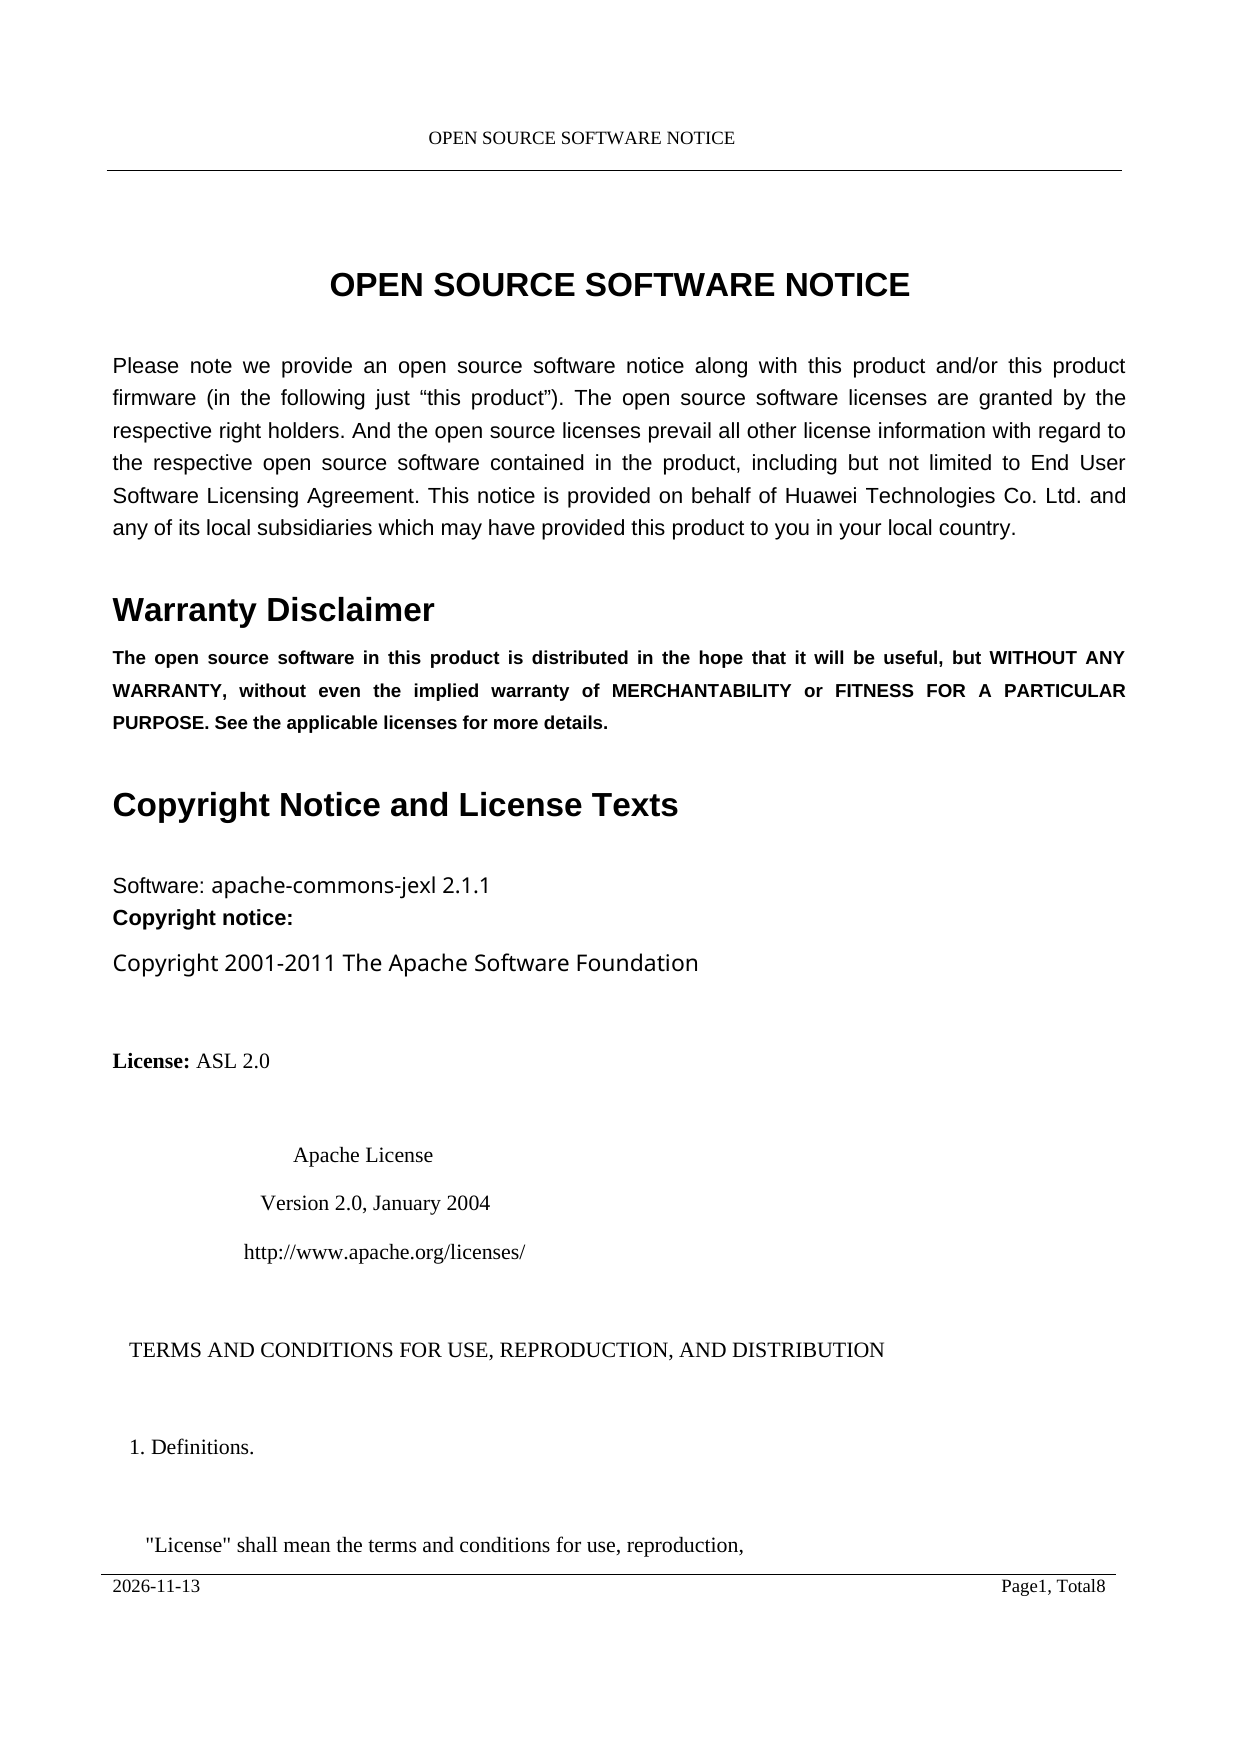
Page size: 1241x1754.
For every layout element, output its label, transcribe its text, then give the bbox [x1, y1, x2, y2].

text Copyright 2001-2011 The Apache Software Foundation [112, 947, 1128, 1028]
text The open source software in this product is distributed in the hope that it will be useful, but WITHOUT ANY WARRANTY, without even the implied warranty of MERCHANTABILITY or FITNESS FOR A PARTICULAR PURPOSE. See the applicable licenses for more details. [112, 641, 1128, 739]
text License: ASL 2.0 [112, 1044, 1128, 1077]
text Please note we provide an open source software notice along with this product and/or this product firmware (in the following just “this product”). The open source software licenses are granted by the respective right holders. And the open source licenses prevail all other license information with regard to the respective open source software contained in the product, including but not limited to End User Software Licensing Agreement. This notice is provided on behalf of Huawei Technologies Co. Ltd. and any of its local subsidiaries which may have provided this product to you in your local country. [112, 349, 1128, 544]
text Copyright notice: [112, 901, 1128, 934]
text Warranty Disclaimer [112, 576, 1128, 641]
text OPEN SOURCE SOFTWARE NOTICE [112, 251, 1128, 316]
text Copyright Notice and License Texts [112, 771, 1128, 836]
text Software: apache-commons-jexl 2.1.1 [112, 869, 1128, 901]
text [112, 1089, 1128, 1560]
